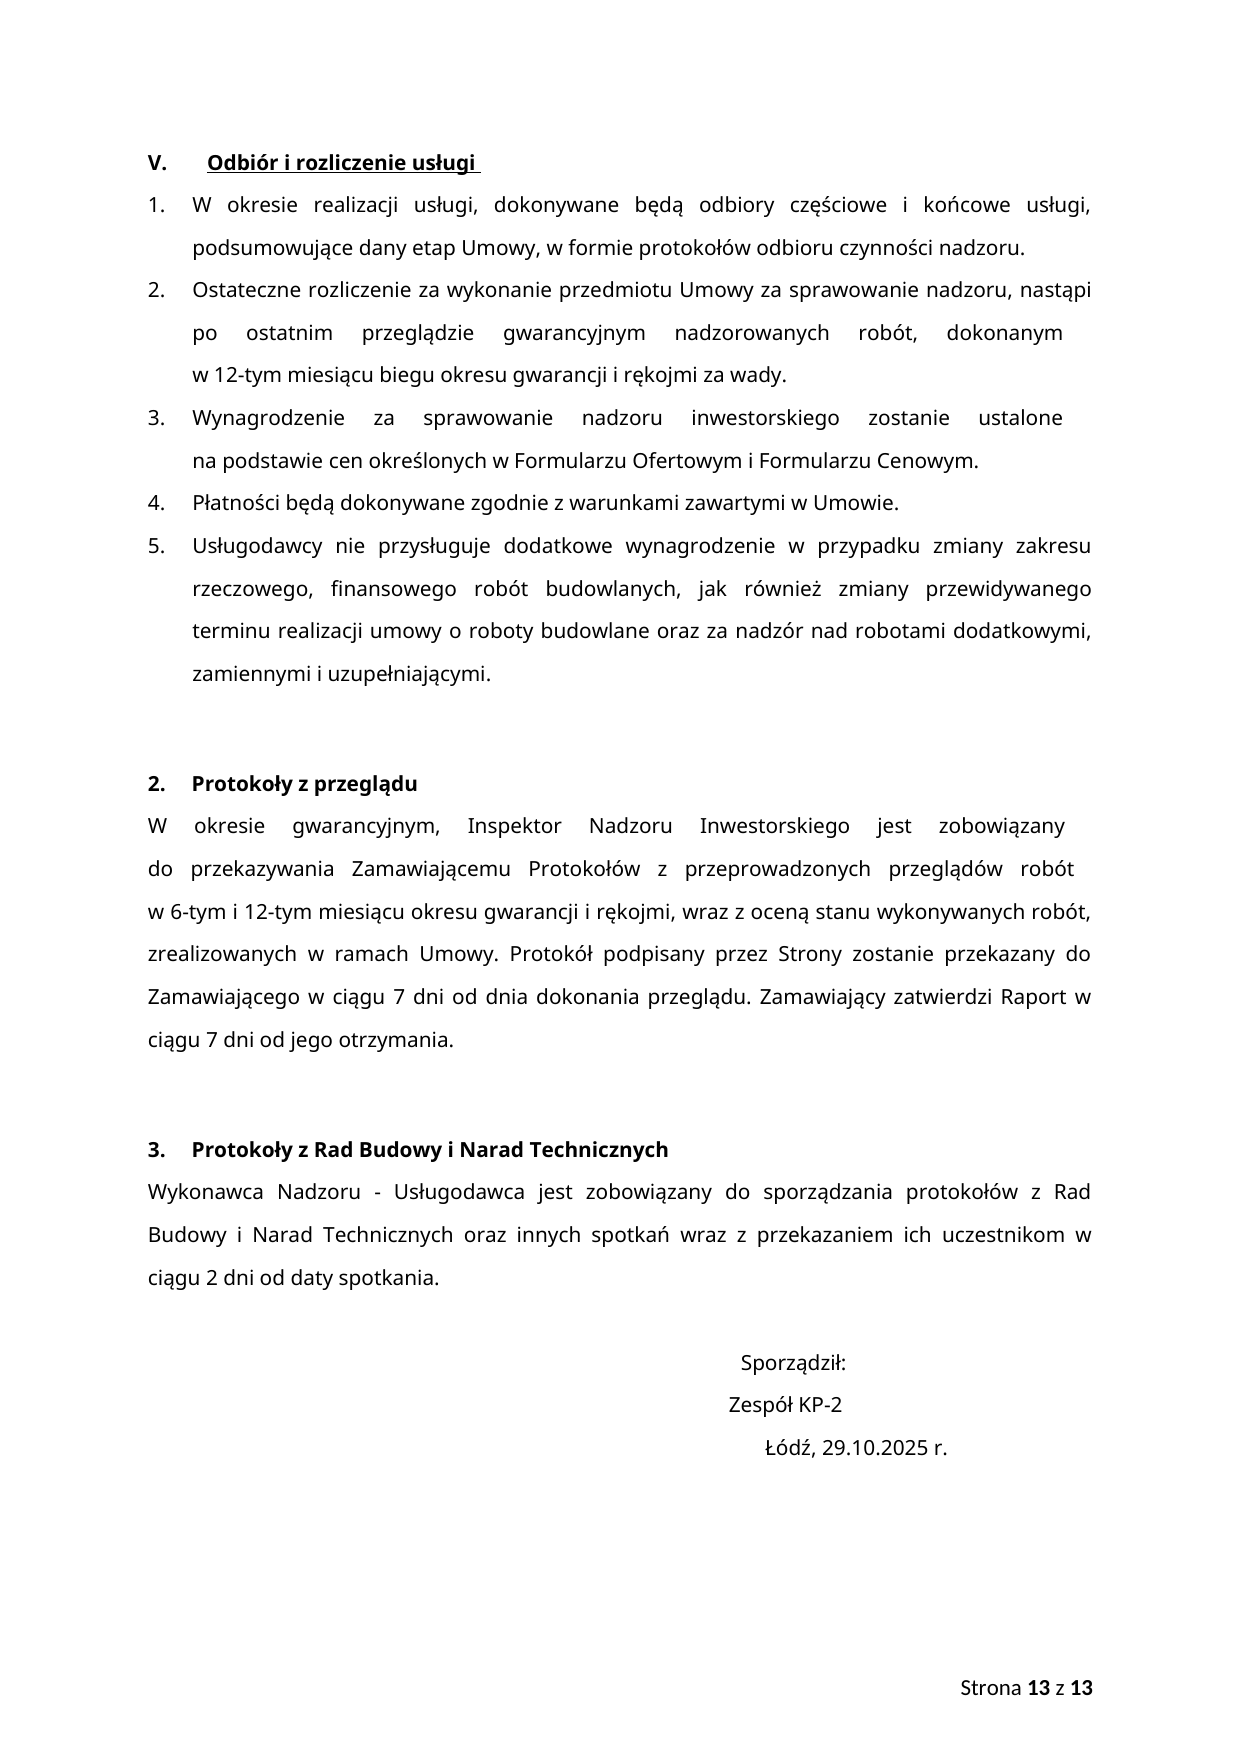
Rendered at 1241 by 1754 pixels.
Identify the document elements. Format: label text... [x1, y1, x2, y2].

text Zespół KP-2 [148, 1391, 1093, 1419]
subtitle Protokoły z przeglądu [148, 769, 1093, 797]
list W okresie realizacji usługi, dokonywane będą odbiory częściowe i końcowe usługi, podsumowujące dany etap Umowy, w formie protokołów odbioru czynności nadzoru. [148, 190, 1093, 261]
list Płatności będą dokonywane zgodnie z warunkami zawartymi w Umowie. [148, 488, 1093, 517]
text Łódź, 29.10.2025 r. [148, 1433, 1093, 1462]
text Sporządził: [148, 1348, 1093, 1376]
list Usługodawcy nie przysługuje dodatkowe wynagrodzenie w przypadku zmiany zakresu rzeczowego, finansowego robót budowlanych, jak również zmiany przewidywanego terminu realizacji umowy o roboty budowlane oraz za nadzór nad robotami dodatkowymi, zamiennymi i uzupełniającymi. [148, 531, 1093, 687]
list Wynagrodzenie za sprawowanie nadzoru inwestorskiego zostanie ustalone na podstawie cen określonych w Formularzu Ofertowym i Formularzu Cenowym. [148, 403, 1093, 474]
text W okresie gwarancyjnym, Inspektor Nadzoru Inwestorskiego jest zobowiązany do przekazywania Zamawiającemu Protokołów z przeprowadzonych przeglądów robót w 6-tym i 12-tym miesiącu okresu gwarancji i rękojmi, wraz z oceną stanu wykonywanych robót, zrealizowanych w ramach Umowy. Protokół podpisany przez Strony zostanie przekazany do Zamawiającego w ciągu 7 dni od dnia dokonania przeglądu. Zamawiający zatwierdzi Raport w ciągu 7 dni od jego otrzymania. [148, 812, 1093, 1053]
subtitle Protokoły z Rad Budowy i Narad Technicznych [148, 1135, 1093, 1163]
subtitle Odbiór i rozliczenie usługi [148, 148, 1093, 176]
text Wykonawca Nadzoru - Usługodawca jest zobowiązany do sporządzania protokołów z Rad Budowy i Narad Technicznych oraz innych spotkań wraz z przekazaniem ich uczestnikom w ciągu 2 dni od daty spotkania. [148, 1177, 1093, 1291]
list Ostateczne rozliczenie za wykonanie przedmiotu Umowy za sprawowanie nadzoru, nastąpi po ostatnim przeglądzie gwarancyjnym nadzorowanych robót, dokonanym w 12-tym miesiącu biegu okresu gwarancji i rękojmi za wady. [148, 275, 1093, 389]
